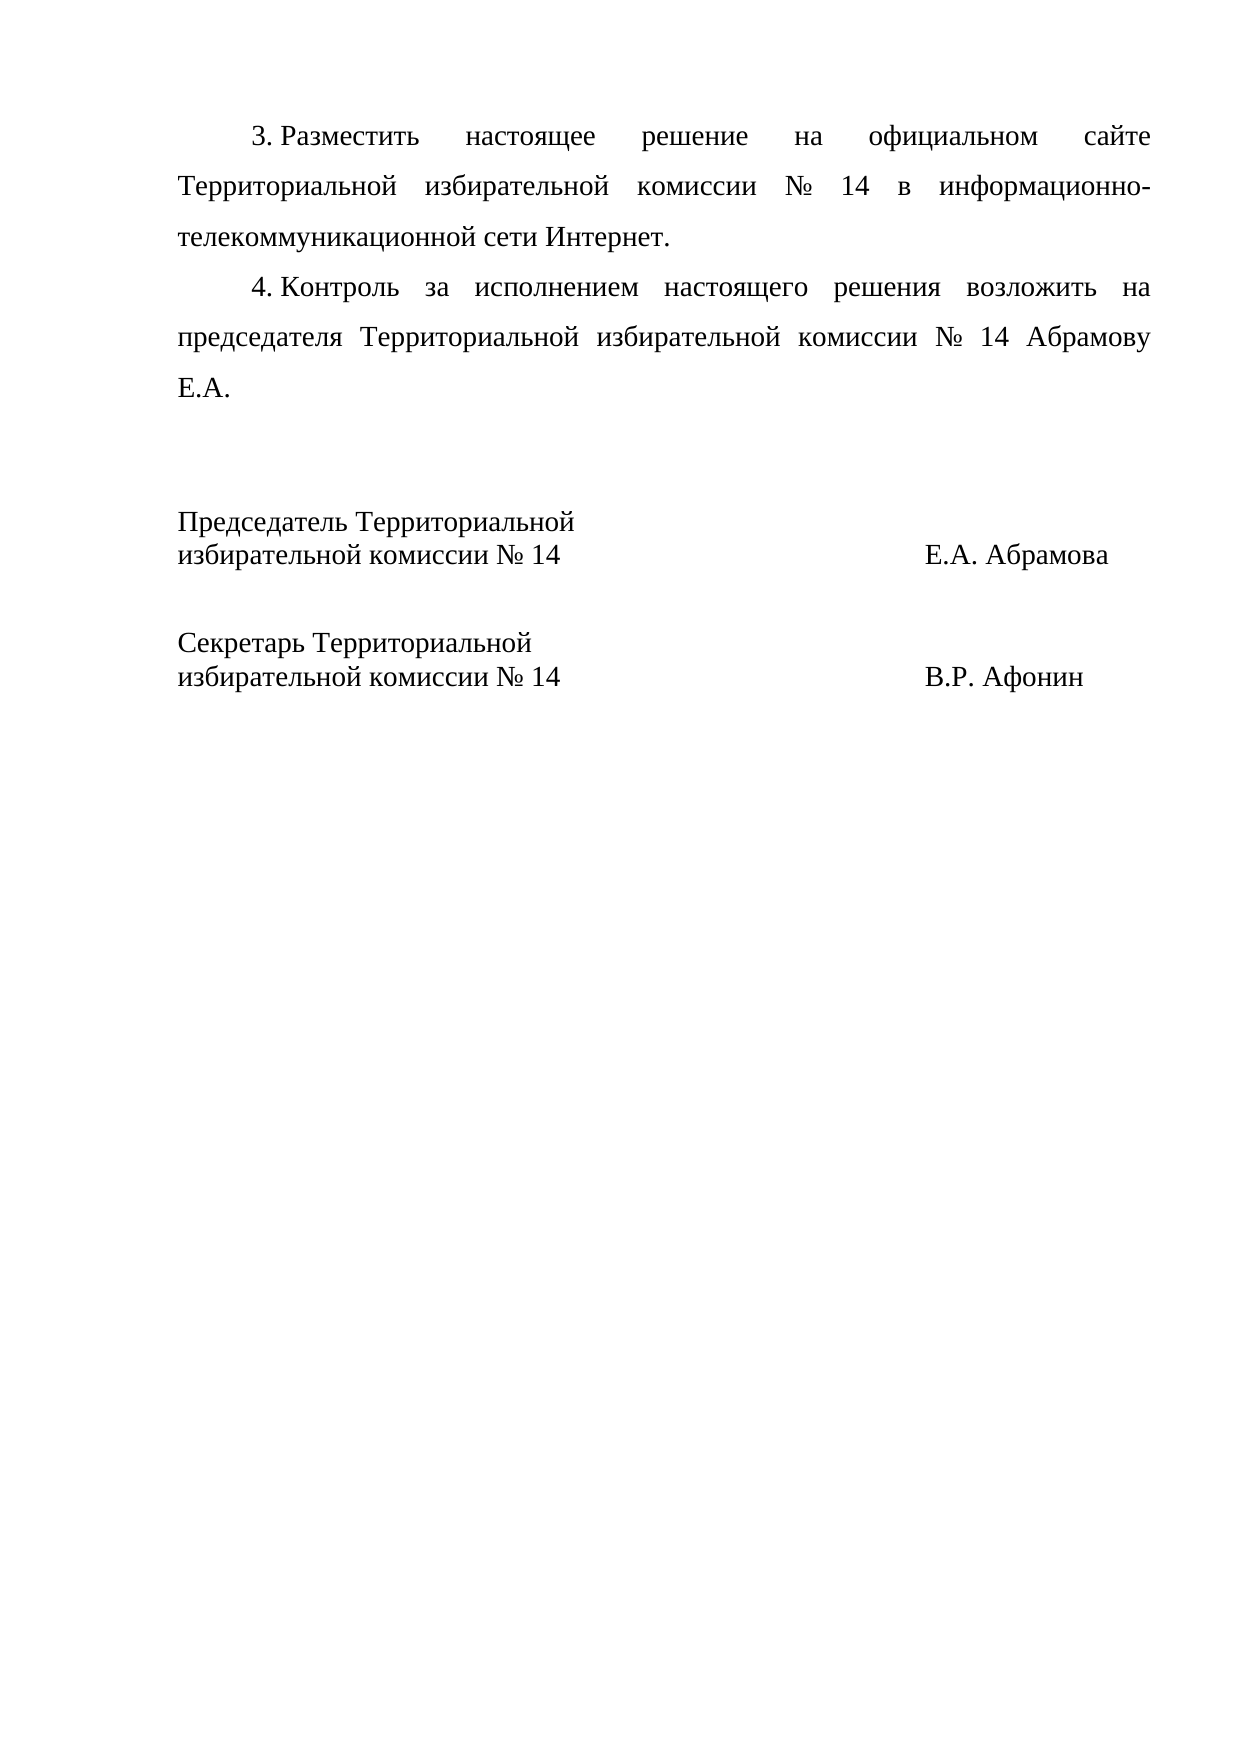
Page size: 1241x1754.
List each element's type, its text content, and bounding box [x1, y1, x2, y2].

table_header Е.А. Абрамова [877, 504, 1121, 592]
table_cell Секретарь Территориальной избирательной комиссии № 14 [166, 592, 877, 713]
table_cell В.Р. Афонин [877, 592, 1121, 713]
text 4. Контроль за исполнением настоящего решения возложить на председателя Территориальной избирательной комиссии № 14 Абрамову Е.А. [177, 269, 1152, 403]
text 3. Разместить настоящее решение на официальном сайте Территориальной избирательной комиссии № 14 в информационно-телекоммуникационной сети Интернет. [177, 118, 1152, 252]
table_header Председатель Территориальной избирательной комиссии № 14 [166, 504, 877, 592]
